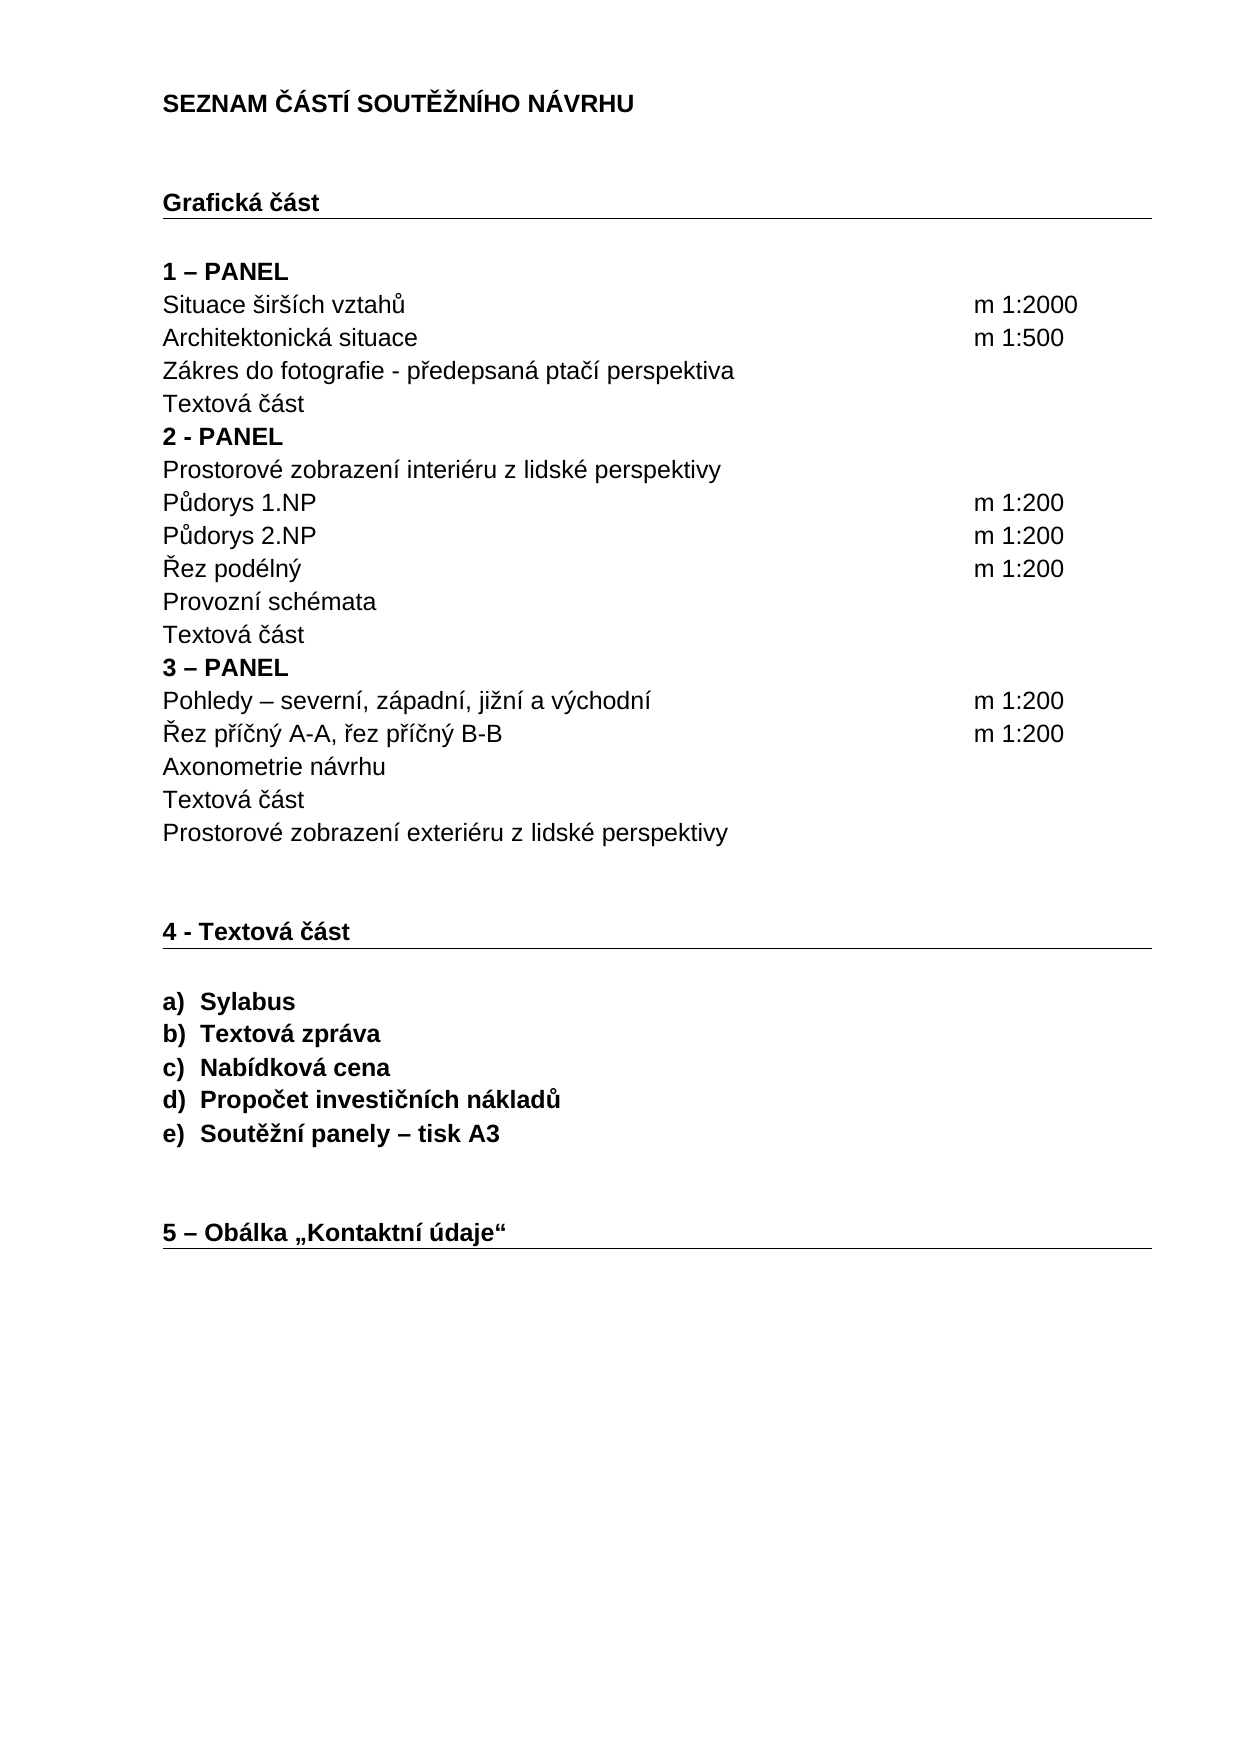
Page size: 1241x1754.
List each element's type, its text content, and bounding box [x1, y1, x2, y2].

text Architektonická situace m 1:500 [89, 323, 1152, 352]
list Textová zpráva [162, 1019, 1152, 1048]
text 3 – PANEL [89, 653, 1152, 682]
text 1 – PANEL [162, 257, 1152, 286]
text Textová část [89, 620, 1152, 649]
list Soutěžní panely – tisk A3 [162, 1118, 1152, 1147]
text Prostorové zobrazení interiéru z lidské perspektivy [89, 455, 1152, 484]
text Situace širších vztahů m 1:2000 [89, 290, 1152, 319]
text Zákres do fotografie - předepsaná ptačí perspektiva [89, 356, 1152, 385]
text SEZNAM ČÁSTÍ SOUTĚŽNÍHO NÁVRHU [89, 89, 1152, 117]
text Grafická část [162, 188, 1152, 219]
text Prostorové zobrazení exteriéru z lidské perspektivy [89, 818, 1152, 847]
text 4 - Textová část [162, 917, 1152, 949]
text Půdorys 2.NP m 1:200 [89, 521, 1152, 550]
text Axonometrie návrhu [89, 752, 1152, 781]
text Řez příčný A-A, řez příčný B-B m 1:200 [89, 719, 1152, 748]
text Půdorys 1.NP m 1:200 [89, 488, 1152, 517]
text Textová část [89, 785, 1152, 814]
list Sylabus [162, 986, 1152, 1015]
text 2 - PANEL [89, 422, 1152, 451]
list Propočet investičních nákladů [162, 1086, 1152, 1114]
text 5 – Obálka „Kontaktní údaje“ [162, 1218, 1152, 1249]
list Nabídková cena [162, 1052, 1152, 1081]
text Pohledy – severní, západní, jižní a východní m 1:200 [89, 686, 1152, 715]
text Řez podélný m 1:200 [89, 554, 1152, 583]
text Provozní schémata [89, 587, 1152, 616]
text Textová část [89, 389, 1152, 418]
